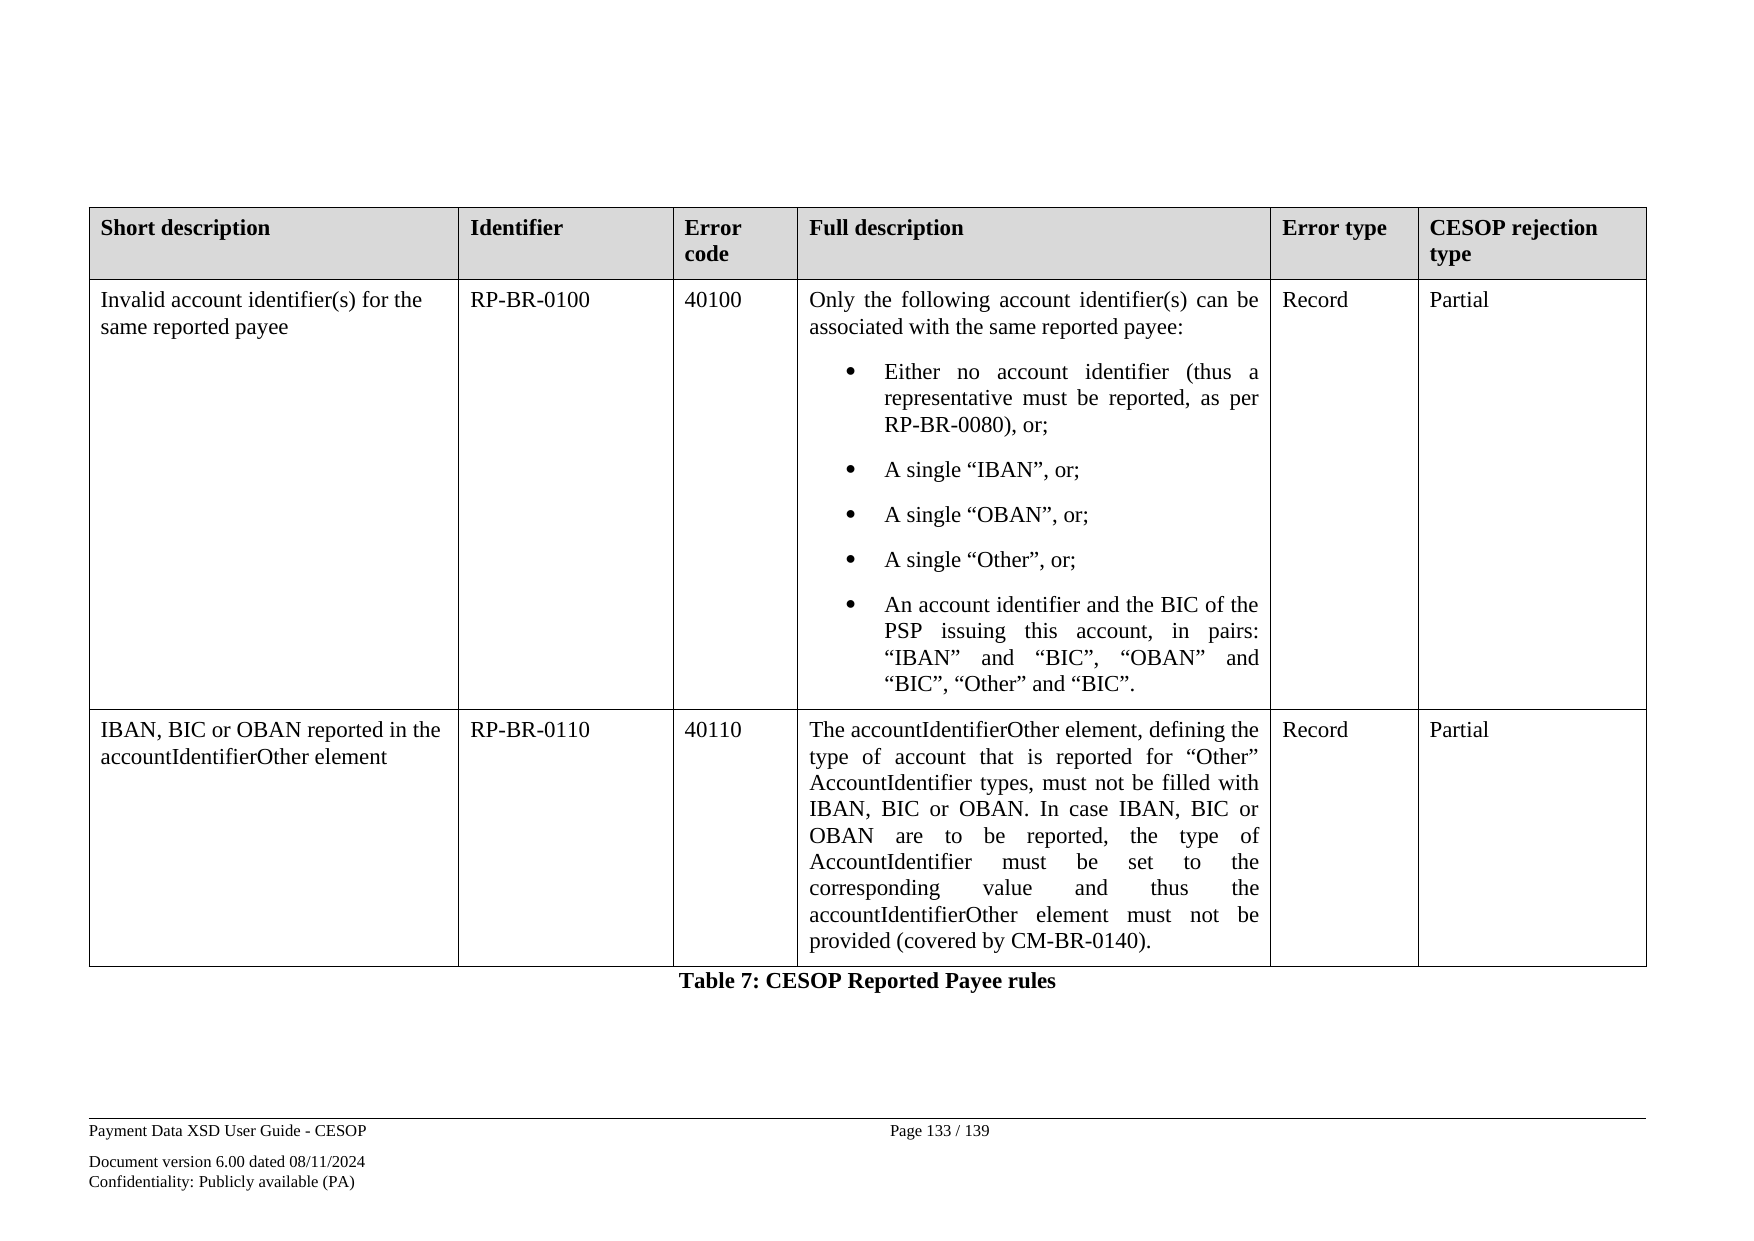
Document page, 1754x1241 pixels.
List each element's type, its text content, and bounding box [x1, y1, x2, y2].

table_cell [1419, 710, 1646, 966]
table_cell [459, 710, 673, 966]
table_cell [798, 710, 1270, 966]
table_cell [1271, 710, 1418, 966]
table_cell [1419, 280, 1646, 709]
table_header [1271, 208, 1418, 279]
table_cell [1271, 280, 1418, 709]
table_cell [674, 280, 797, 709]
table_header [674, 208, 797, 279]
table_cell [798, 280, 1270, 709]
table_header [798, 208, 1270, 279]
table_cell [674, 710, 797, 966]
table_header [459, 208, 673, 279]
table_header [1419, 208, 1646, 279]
text Table 7: CESOP Reported Payee rules [89, 967, 1646, 993]
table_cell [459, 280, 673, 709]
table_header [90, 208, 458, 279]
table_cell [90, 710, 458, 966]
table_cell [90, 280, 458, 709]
